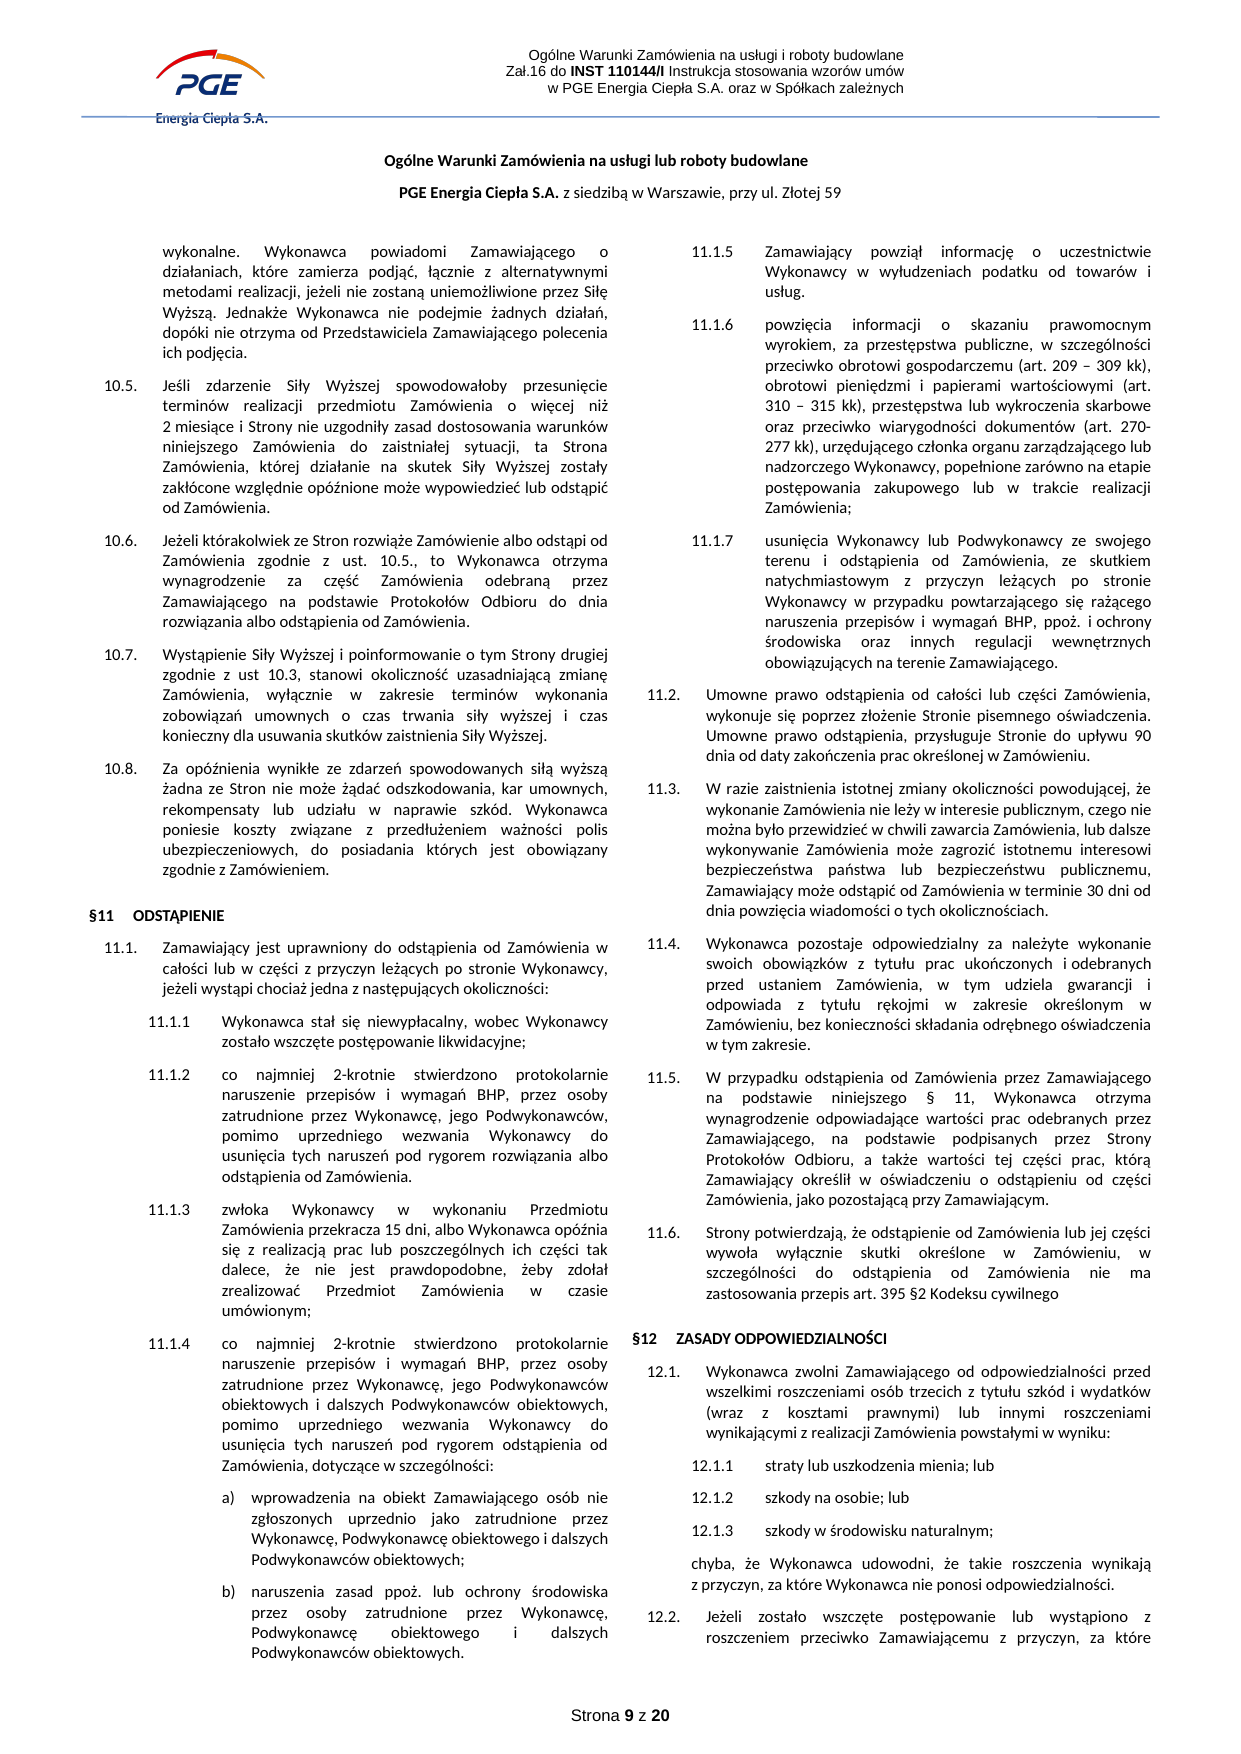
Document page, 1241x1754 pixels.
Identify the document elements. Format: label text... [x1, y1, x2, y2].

subtitle powzięcia informacji o skazaniu prawomocnym wyrokiem, za przestępstwa publiczne, w szczególności przeciwko obrotowi gospodarczemu (art. 209 – 309 kk), obrotowi pieniędzmi i papierami wartościowymi (art. 310 – 315 kk), przestępstwa lub wykroczenia skarbowe oraz przeciwko wiarygodności dokumentów (art. 270-277 kk), urzędującego członka organu zarządzającego lub nadzorczego Wykonawcy, popełnione zarówno na etapie postępowania zakupowego lub w trakcie realizacji Zamówienia; [691, 314, 1152, 517]
subtitle Umowne prawo odstąpienia od całości lub części Zamówienia, wykonuje się poprzez złożenie Stronie pisemnego oświadczenia. Umowne prawo odstąpienia, przysługuje Stronie do upływu 90 dnia od daty zakończenia prac określonej w Zamówieniu. [647, 685, 1152, 766]
subtitle Zamawiający powziął informację o uczestnictwie Wykonawcy w wyłudzeniach podatku od towarów i usług. [691, 241, 1152, 302]
subtitle Wykonawca stał się niewypłacalny, wobec Wykonawcy zostało wszczęte postępowanie likwidacyjne; [148, 1011, 608, 1052]
subtitle Wykonawca zwolni Zamawiającego od odpowiedzialności przed wszelkimi roszczeniami osób trzecich z tytułu szkód i wydatków (wraz z kosztami prawnymi) lub innymi roszczeniami wynikającymi z realizacji Zamówienia powstałymi w wyniku: [647, 1361, 1152, 1442]
subtitle Wystąpienie Siły Wyższej i poinformowanie o tym Strony drugiej zgodnie z ust 10.3, stanowi okoliczność uzasadniającą zmianę Zamówienia, wyłącznie w zakresie terminów wykonania zobowiązań umownych o czas trwania siły wyższej i czas konieczny dla usuwania skutków zaistnienia Siły Wyższej. [103, 644, 608, 746]
subtitle W przypadku odstąpienia od Zamówienia przez Zamawiającego na podstawie niniejszego § 11, Wykonawca otrzyma wynagrodzenie odpowiadające wartości prac odebranych przez Zamawiającego, na podstawie podpisanych przez Strony Protokołów Odbioru, a także wartości tej części prac, którą Zamawiający określił w oświadczeniu o odstąpieniu od części Zamówienia, jako pozostającą przy Zamawiającym. [647, 1067, 1152, 1210]
subtitle szkody w środowisku naturalnym; [691, 1521, 1152, 1541]
subtitle zwłoka Wykonawcy w wykonaniu Przedmiotu Zamówienia przekracza 15 dni, albo Wykonawca opóźnia się z realizacją prac lub poszczególnych ich części tak dalece, że nie jest prawdopodobne, żeby zdołał zrealizować Przedmiot Zamówienia w czasie umówionym; [148, 1199, 608, 1321]
subtitle Jeśli zdarzenie Siły Wyższej spowodowałoby przesunięcie terminów realizacji przedmiotu Zamówienia o więcej niż 2 miesiące i Strony nie uzgodniły zasad dostosowania warunków niniejszego Zamówienia do zaistniałej sytuacji, ta Strona Zamówienia, której działanie na skutek Siły Wyższej zostały zakłócone względnie opóźnione może wypowiedzieć lub odstąpić od Zamówienia. [103, 375, 608, 517]
subtitle naruszenia zasad ppoż. lub ochrony środowiska przez osoby zatrudnione przez Wykonawcę, Podwykonawcę obiektowego i dalszych Podwykonawców obiektowych. [222, 1582, 608, 1663]
subtitle straty lub uszkodzenia mienia; lub [691, 1455, 1152, 1475]
subtitle ODSTĄPIENIE [89, 905, 608, 925]
subtitle wprowadzenia na obiekt Zamawiającego osób nie zgłoszonych uprzednio jako zatrudnione przez Wykonawcę, Podwykonawcę obiektowego i dalszych Podwykonawców obiektowych; [222, 1488, 608, 1569]
subtitle Strony potwierdzają, że odstąpienie od Zamówienia lub jej części wywoła wyłącznie skutki określone w Zamówieniu, w szczególności do odstąpienia od Zamówienia nie ma zastosowania przepis art. 395 §2 Kodeksu cywilnego [647, 1222, 1152, 1303]
subtitle W razie zaistnienia istotnej zmiany okoliczności powodującej, że wykonanie Zamówienia nie leży w interesie publicznym, czego nie można było przewidzieć w chwili zawarcia Zamówienia, lub dalsze wykonywanie Zamówienia może zagrozić istotnemu interesowi bezpieczeństwa państwa lub bezpieczeństwu publicznemu, Zamawiający może odstąpić od Zamówienia w terminie 30 dni od dnia powzięcia wiadomości o tych okolicznościach. [647, 778, 1152, 921]
subtitle chyba, że Wykonawca udowodni, że takie roszczenia wynikają z przyczyn, za które Wykonawca nie ponosi odpowiedzialności. [691, 1553, 1152, 1594]
subtitle co najmniej 2-krotnie stwierdzono protokolarnie naruszenie przepisów i wymagań BHP, przez osoby zatrudnione przez Wykonawcę, jego Podwykonawców, pomimo uprzedniego wezwania Wykonawcy do usunięcia tych naruszeń pod rygorem rozwiązania albo odstąpienia od Zamówienia. [148, 1064, 608, 1186]
subtitle szkody na osobie; lub [691, 1488, 1152, 1508]
picture [130, 118, 291, 152]
subtitle Za opóźnienia wynikłe ze zdarzeń spowodowanych siłą wyższą żadna ze Stron nie może żądać odszkodowania, kar umownych, rekompensaty lub udziału w naprawie szkód. Wykonawca poniesie koszty związane z przedłużeniem ważności polis ubezpieczeniowych, do posiadania których jest obowiązany zgodnie z Zamówieniem. [103, 758, 608, 880]
subtitle usunięcia Wykonawcy lub Podwykonawcy ze swojego terenu i odstąpienia od Zamówienia, ze skutkiem natychmiastowym z przyczyn leżących po stronie Wykonawcy w przypadku powtarzającego się rażącego naruszenia przepisów i wymagań BHP, ppoż. i ochrony środowiska oraz innych regulacji wewnętrznych obowiązujących na terenie Zamawiającego. [691, 530, 1152, 672]
picture [130, 29, 291, 116]
subtitle co najmniej 2-krotnie stwierdzono protokolarnie naruszenie przepisów i wymagań BHP, przez osoby zatrudnione przez Wykonawcę, jego Podwykonawców obiektowych i dalszych Podwykonawców obiektowych, pomimo uprzedniego wezwania Wykonawcy do usunięcia tych naruszeń pod rygorem odstąpienia od Zamówienia, dotyczące w szczególności: [148, 1333, 608, 1475]
subtitle Jeżeli którakolwiek ze Stron rozwiąże Zamówienie albo odstąpi od Zamówienia zgodnie z ust. 10.5., to Wykonawca otrzyma wynagrodzenie za część Zamówienia odebraną przez Zamawiającego na podstawie Protokołów Odbioru do dnia rozwiązania albo odstąpienia od Zamówienia. [103, 530, 608, 632]
subtitle Wykonawca pozostaje odpowiedzialny za należyte wykonanie swoich obowiązków z tytułu prac ukończonych i odebranych przed ustaniem Zamówienia, w tym udziela gwarancji i odpowiada z tytułu rękojmi w zakresie określonym w Zamówieniu, bez konieczności składania odrębnego oświadczenia w tym zakresie. [647, 933, 1152, 1055]
subtitle ZASADY ODPOWIEDZIALNOŚCI [632, 1328, 1152, 1349]
subtitle Zamawiający jest uprawniony do odstąpienia od Zamówienia w całości lub w części z przyczyn leżących po stronie Wykonawcy, jeżeli wystąpi chociaż jedna z następujących okoliczności: [103, 938, 608, 999]
